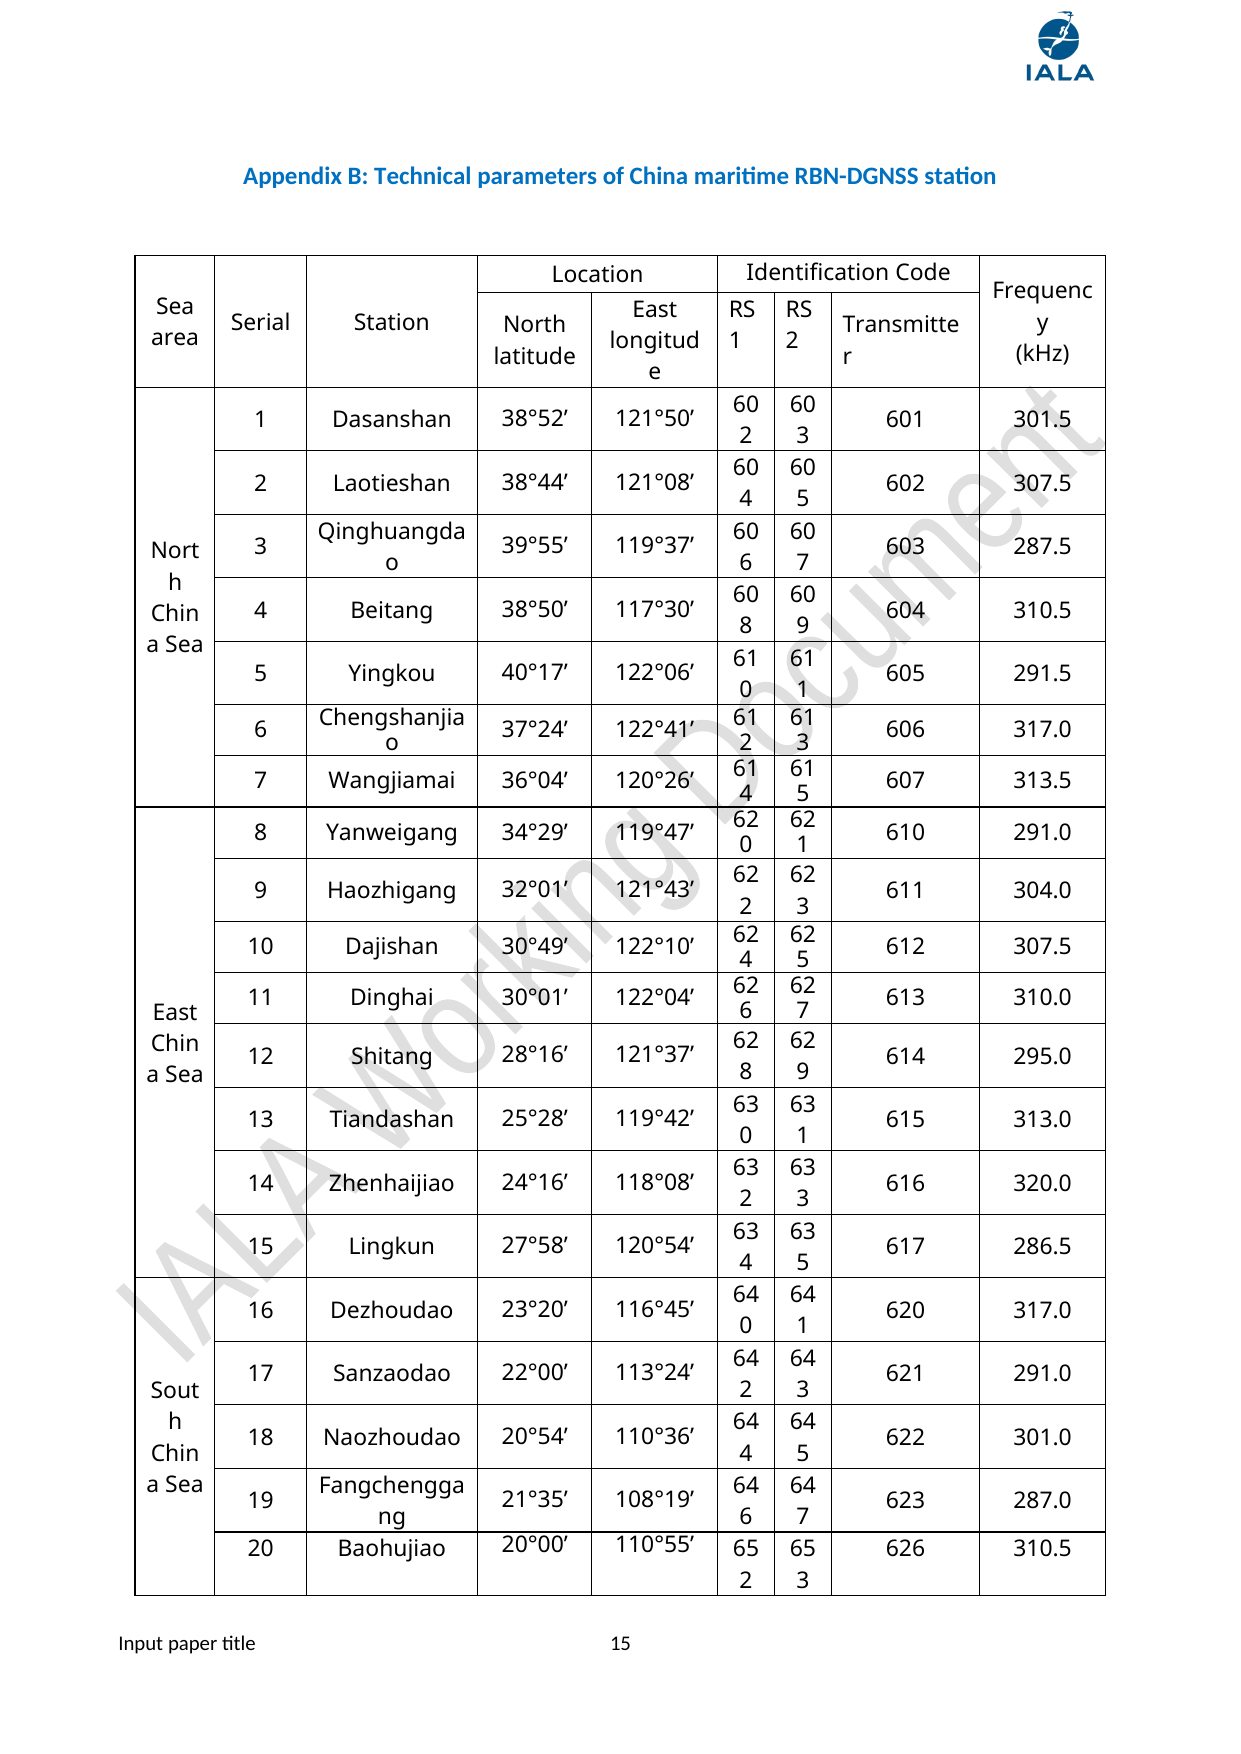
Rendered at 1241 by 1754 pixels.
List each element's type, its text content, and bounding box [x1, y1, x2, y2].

table_cell 7 [215, 756, 306, 806]
table_cell 641 [775, 1278, 831, 1341]
table_cell 30° [478, 973, 591, 1023]
table_cell 36° [478, 756, 591, 806]
table_cell 614 [718, 756, 774, 806]
table_cell 119° [592, 515, 717, 577]
table_cell 625 [775, 922, 831, 972]
table_cell 601 [832, 388, 979, 450]
table_cell 653 [775, 1533, 831, 1595]
table_cell 121° [592, 388, 717, 450]
table_cell 25° [478, 1088, 591, 1150]
table_cell 642 [718, 1342, 774, 1404]
table_cell 603 [832, 515, 979, 577]
table_cell 320.0 [980, 1151, 1105, 1214]
table_cell Transmitter [832, 293, 979, 387]
table_cell Laotieshan [307, 451, 477, 514]
table_cell 317.0 [980, 1278, 1105, 1341]
table_cell 12 [215, 1024, 306, 1087]
table_cell Fangchenggang [307, 1469, 477, 1531]
table_cell North latitude [478, 293, 591, 387]
table_cell 624 [718, 922, 774, 972]
table_cell 635 [775, 1215, 831, 1277]
table_cell Chengshanjiao [307, 705, 477, 755]
table_cell Sanzaodao [307, 1342, 477, 1404]
table_cell 38°50’ [478, 578, 591, 641]
table_cell 646 [718, 1469, 774, 1531]
table_cell 291.0 [980, 808, 1105, 857]
table_cell 605 [775, 451, 831, 514]
table_cell 122° [592, 642, 717, 704]
table_cell 643 [775, 1342, 831, 1404]
table_cell 307.5 [980, 451, 1105, 514]
table_cell 622 [718, 859, 774, 921]
table_cell 2 [215, 451, 306, 514]
table_cell 121° [592, 859, 717, 921]
table_cell 23°20’ [478, 1278, 591, 1341]
table_cell 603 [775, 388, 831, 450]
table_cell 616 [832, 1151, 979, 1214]
table_cell Qinghuangdao [307, 515, 477, 577]
table_header Serial [215, 256, 306, 387]
table_cell 16 [215, 1278, 306, 1341]
table_cell Tiandashan [307, 1088, 477, 1150]
table_cell 301.0 [980, 1405, 1105, 1468]
table_cell 613 [832, 973, 979, 1023]
table_cell 110° [592, 1405, 717, 1468]
table_cell 10 [215, 922, 306, 972]
table_cell 608 [718, 578, 774, 641]
table_cell 40° [478, 642, 591, 704]
table_cell 38° [478, 451, 591, 514]
table_header Identification Code [718, 256, 979, 292]
table_cell 632 [718, 1151, 774, 1214]
table_cell 609 [775, 578, 831, 641]
table_cell 8 [215, 808, 306, 857]
table_cell 121° [592, 1024, 717, 1087]
table_cell Yingkou [307, 642, 477, 704]
table_cell 628 [718, 1024, 774, 1087]
table_header Station [307, 256, 477, 387]
table_cell South China Sea [136, 1278, 214, 1595]
table_cell 295.0 [980, 1024, 1105, 1087]
table_cell 602 [718, 388, 774, 450]
table_cell 627 [775, 973, 831, 1023]
table_header Sea area [136, 256, 214, 387]
table_cell East China Sea [136, 808, 214, 1277]
table_cell 120° [592, 756, 717, 806]
table_cell 621 [775, 808, 831, 857]
table_cell 287.0 [980, 1469, 1105, 1531]
table_cell 606 [718, 515, 774, 577]
table_cell 613 [775, 705, 831, 755]
table_cell Dezhoudao [307, 1278, 477, 1341]
table_cell 18 [215, 1405, 306, 1468]
table_cell 11 [215, 973, 306, 1023]
table_cell 615 [775, 756, 831, 806]
table_cell 122° [592, 705, 717, 755]
table_cell Zhenhaijiao [307, 1151, 477, 1214]
table_cell 604 [718, 451, 774, 514]
table_cell Yanweigang [307, 808, 477, 857]
table_cell 647 [775, 1469, 831, 1531]
table_cell 602 [832, 451, 979, 514]
table_cell Wangjiamai [307, 756, 477, 806]
table_cell RS2 [775, 293, 831, 387]
table_cell 22° [478, 1342, 591, 1404]
table_cell 122° [592, 922, 717, 972]
table_cell 629 [775, 1024, 831, 1087]
table_cell 317.0 [980, 705, 1105, 755]
table_cell 27°58’ [478, 1215, 591, 1277]
table_cell 37° [478, 705, 591, 755]
table_cell 20 [215, 1533, 306, 1595]
table_cell 34° [478, 808, 591, 857]
table_cell 307.5 [980, 922, 1105, 972]
table_cell Baohujiao [307, 1533, 477, 1595]
table_cell 640 [718, 1278, 774, 1341]
table_cell 39° [478, 515, 591, 577]
table_cell 32° [478, 859, 591, 921]
table_cell 287.5 [980, 515, 1105, 577]
table_cell 313.5 [980, 756, 1105, 806]
table_cell 611 [832, 859, 979, 921]
table_cell 6 [215, 705, 306, 755]
table_cell 17 [215, 1342, 306, 1404]
table_cell 119° [592, 1088, 717, 1150]
table_cell 117°30’ [592, 578, 717, 641]
table_cell 28° [478, 1024, 591, 1087]
table_cell 19 [215, 1469, 306, 1531]
table_cell 119° [592, 808, 717, 857]
table_cell 313.0 [980, 1088, 1105, 1150]
table_cell Shitang [307, 1024, 477, 1087]
table_cell North China Sea [136, 388, 214, 806]
table_cell 113° [592, 1342, 717, 1404]
table_cell 610 [718, 642, 774, 704]
table_cell 24° [478, 1151, 591, 1214]
table_cell 122° [592, 973, 717, 1023]
table_cell 1 [215, 388, 306, 450]
table_cell Dasanshan [307, 388, 477, 450]
subtitle Appendix B: Technical parameters of China maritime RBN-DGNSS station [118, 160, 1122, 191]
table_cell 116° [592, 1278, 717, 1341]
table_cell Beitang [307, 578, 477, 641]
table_cell 634 [718, 1215, 774, 1277]
table_cell 20° [478, 1533, 591, 1595]
table_cell 121° [592, 451, 717, 514]
table_cell 612 [832, 922, 979, 972]
table_cell 652 [718, 1533, 774, 1595]
table_cell Dinghai [307, 973, 477, 1023]
table_cell 21° [478, 1469, 591, 1531]
table_cell 620 [832, 1278, 979, 1341]
table_cell 620 [718, 808, 774, 857]
table_cell Naozhoudao [307, 1405, 477, 1468]
table_cell 15 [215, 1215, 306, 1277]
table_cell 291.0 [980, 1342, 1105, 1404]
table_cell 304.0 [980, 859, 1105, 921]
table_cell 20° [478, 1405, 591, 1468]
table_cell Lingkun [307, 1215, 477, 1277]
table_cell 38° [478, 388, 591, 450]
table_cell 645 [775, 1405, 831, 1468]
table_cell 626 [832, 1533, 979, 1595]
table_cell 5 [215, 642, 306, 704]
table_cell 605 [832, 642, 979, 704]
table_cell 614 [832, 1024, 979, 1087]
table_cell 14 [215, 1151, 306, 1214]
table_cell 623 [832, 1469, 979, 1531]
table_cell 120°54’ [592, 1215, 717, 1277]
table_cell 631 [775, 1088, 831, 1150]
table_cell 30° [478, 922, 591, 972]
table_cell 617 [832, 1215, 979, 1277]
table_header Frequency (kHz) [980, 256, 1105, 387]
table_cell 310.5 [980, 1533, 1105, 1595]
table_cell 633 [775, 1151, 831, 1214]
table_cell 607 [775, 515, 831, 577]
table_cell 118° [592, 1151, 717, 1214]
table_cell 9 [215, 859, 306, 921]
table_cell 626 [718, 973, 774, 1023]
table_cell 310.5 [980, 578, 1105, 641]
table_header Location [478, 256, 717, 292]
picture [1011, 3, 1106, 96]
table_cell 612 [718, 705, 774, 755]
table_cell 301.5 [980, 388, 1105, 450]
table_cell 604 [832, 578, 979, 641]
table_cell 615 [832, 1088, 979, 1150]
table_cell 622 [832, 1405, 979, 1468]
table_cell 108° [592, 1469, 717, 1531]
table_cell 13 [215, 1088, 306, 1150]
table_cell Haozhigang [307, 859, 477, 921]
table_cell 4 [215, 578, 306, 641]
table_cell 291.5 [980, 642, 1105, 704]
table_cell 607 [832, 756, 979, 806]
table_cell 611 [775, 642, 831, 704]
table_cell Dajishan [307, 922, 477, 972]
table_cell 3 [215, 515, 306, 577]
table_cell 644 [718, 1405, 774, 1468]
table_cell East longitude [592, 293, 717, 387]
table_cell 621 [832, 1342, 979, 1404]
table_cell 623 [775, 859, 831, 921]
table_cell 630 [718, 1088, 774, 1150]
table_cell RS1 [718, 293, 774, 387]
table_cell 610 [832, 808, 979, 857]
table_cell 286.5 [980, 1215, 1105, 1277]
table_cell 310.0 [980, 973, 1105, 1023]
table_cell 606 [832, 705, 979, 755]
table_cell 110°55’ [592, 1533, 717, 1595]
